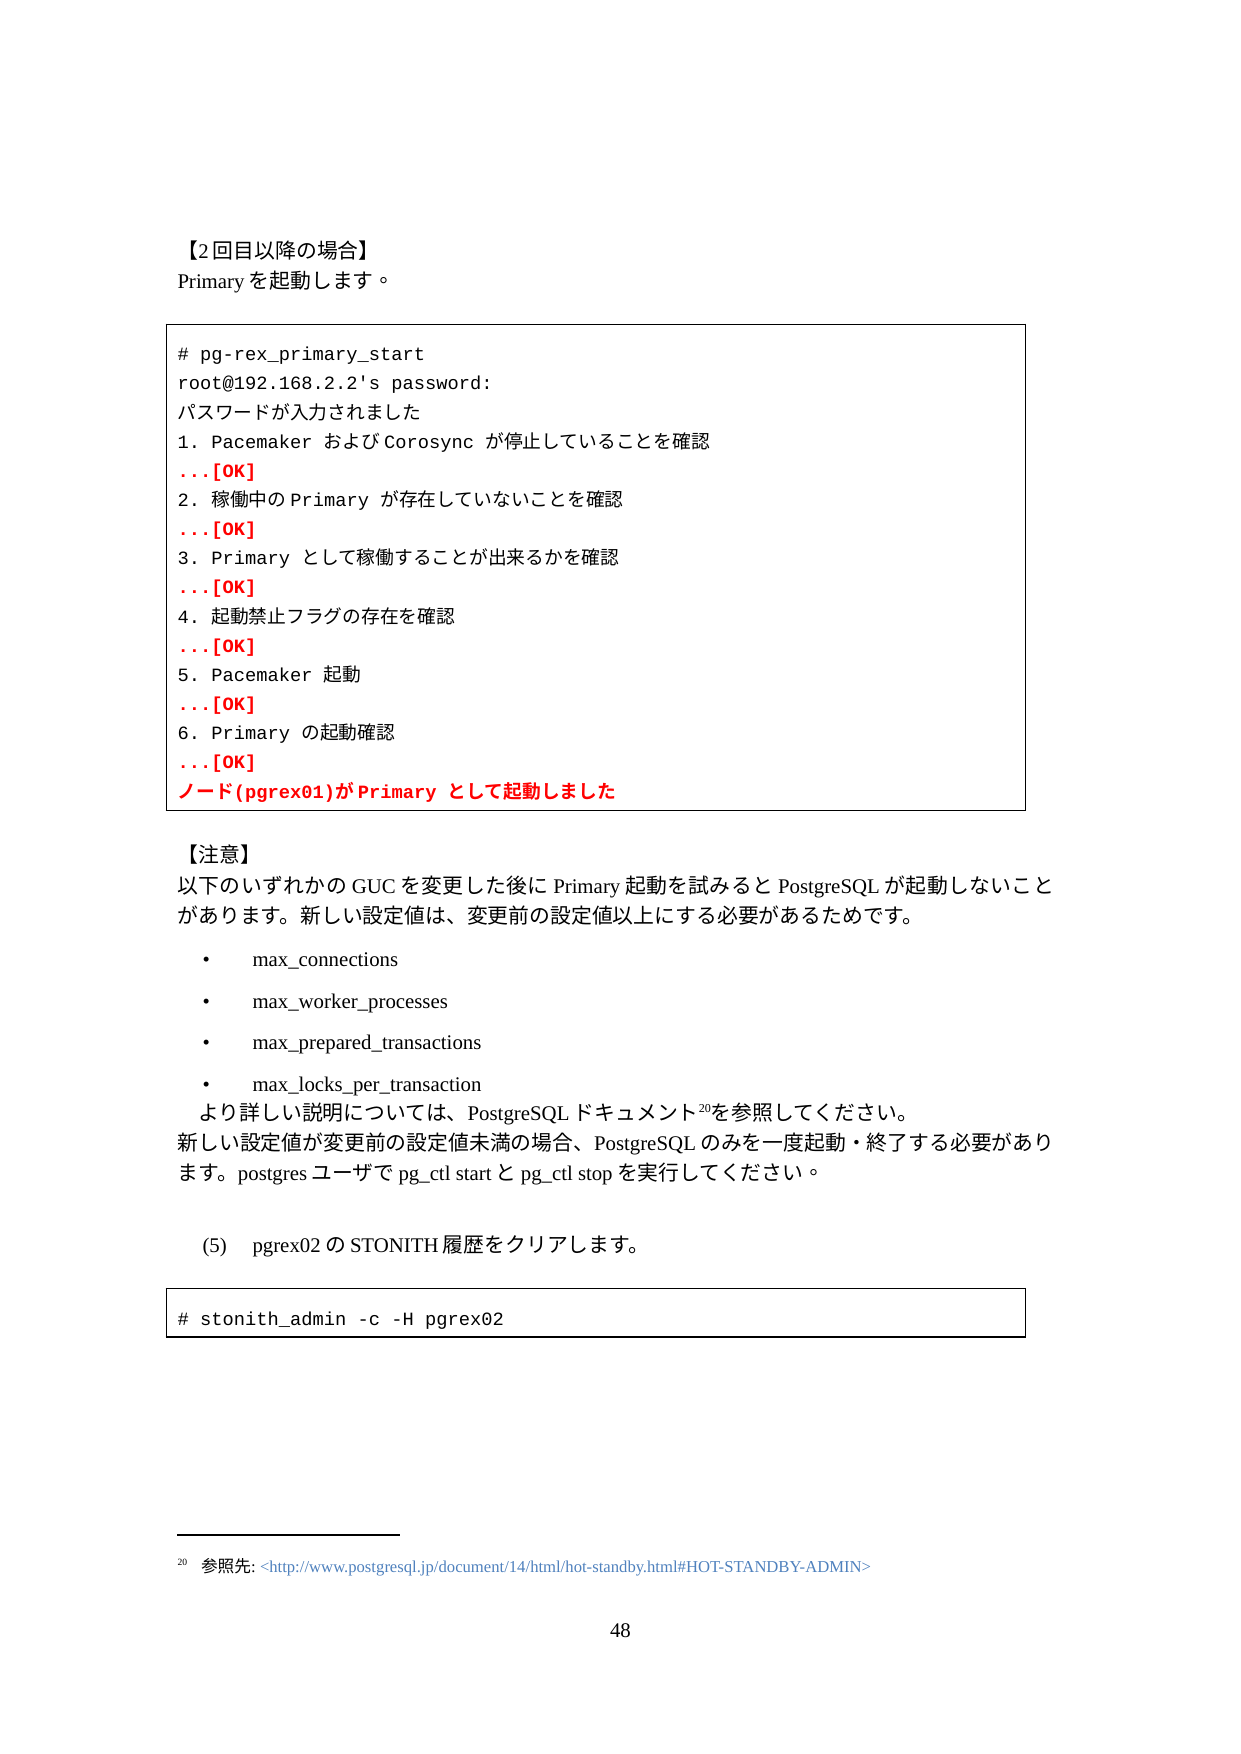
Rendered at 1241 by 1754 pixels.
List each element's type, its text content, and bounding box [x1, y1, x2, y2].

text 以下のいずれかのGUCを変更した後にPrimary起動を試みるとPostgreSQLが起動しないことがあります。新しい設定値は、変更前の設定値以上にする必要があるためです。 [177, 869, 1054, 929]
text より詳しい説明については、PostgreSQLドキュメントを参照してください。 [177, 1096, 1054, 1126]
list max_worker_processes [202, 983, 1054, 1013]
text 【注意】 [177, 840, 1054, 869]
list max_prepared_transactions [202, 1025, 1054, 1054]
list pgrex02のSTONITH履歴をクリアします。 [202, 1228, 1054, 1259]
list max_connections [202, 942, 1054, 971]
list max_locks_per_transaction [202, 1067, 1054, 1096]
text 新しい設定値が変更前の設定値未満の場合、PostgreSQLのみを一度起動・終了する必要があります。postgresユーザでpg_ctl startとpg_ctl stopを実行してください。 [177, 1126, 1054, 1187]
text 【2回目以降の場合】 [177, 236, 1054, 265]
table_header # stonith_admin -c -H pgrex02 [167, 1289, 1025, 1336]
text Primaryを起動します。 [177, 265, 1054, 294]
table_header # pg-rex_primary_start root@192.168.2.2's password: パスワードが入力されました 1. Pacemaker および Corosync が停止していることを確認 ...[OK] 2. 稼働中の Primary が存在していないことを確認 ...[OK] 3. Primary として稼働することが出来るかを確認 ...[OK] 4. 起動禁止フラグの存在を確認 ...[OK] 5. Pacemaker 起動 ...[OK] 6. Primary の起動確認 ...[OK] ノード(pgrex01)が Primary として起動しました [167, 325, 1025, 809]
